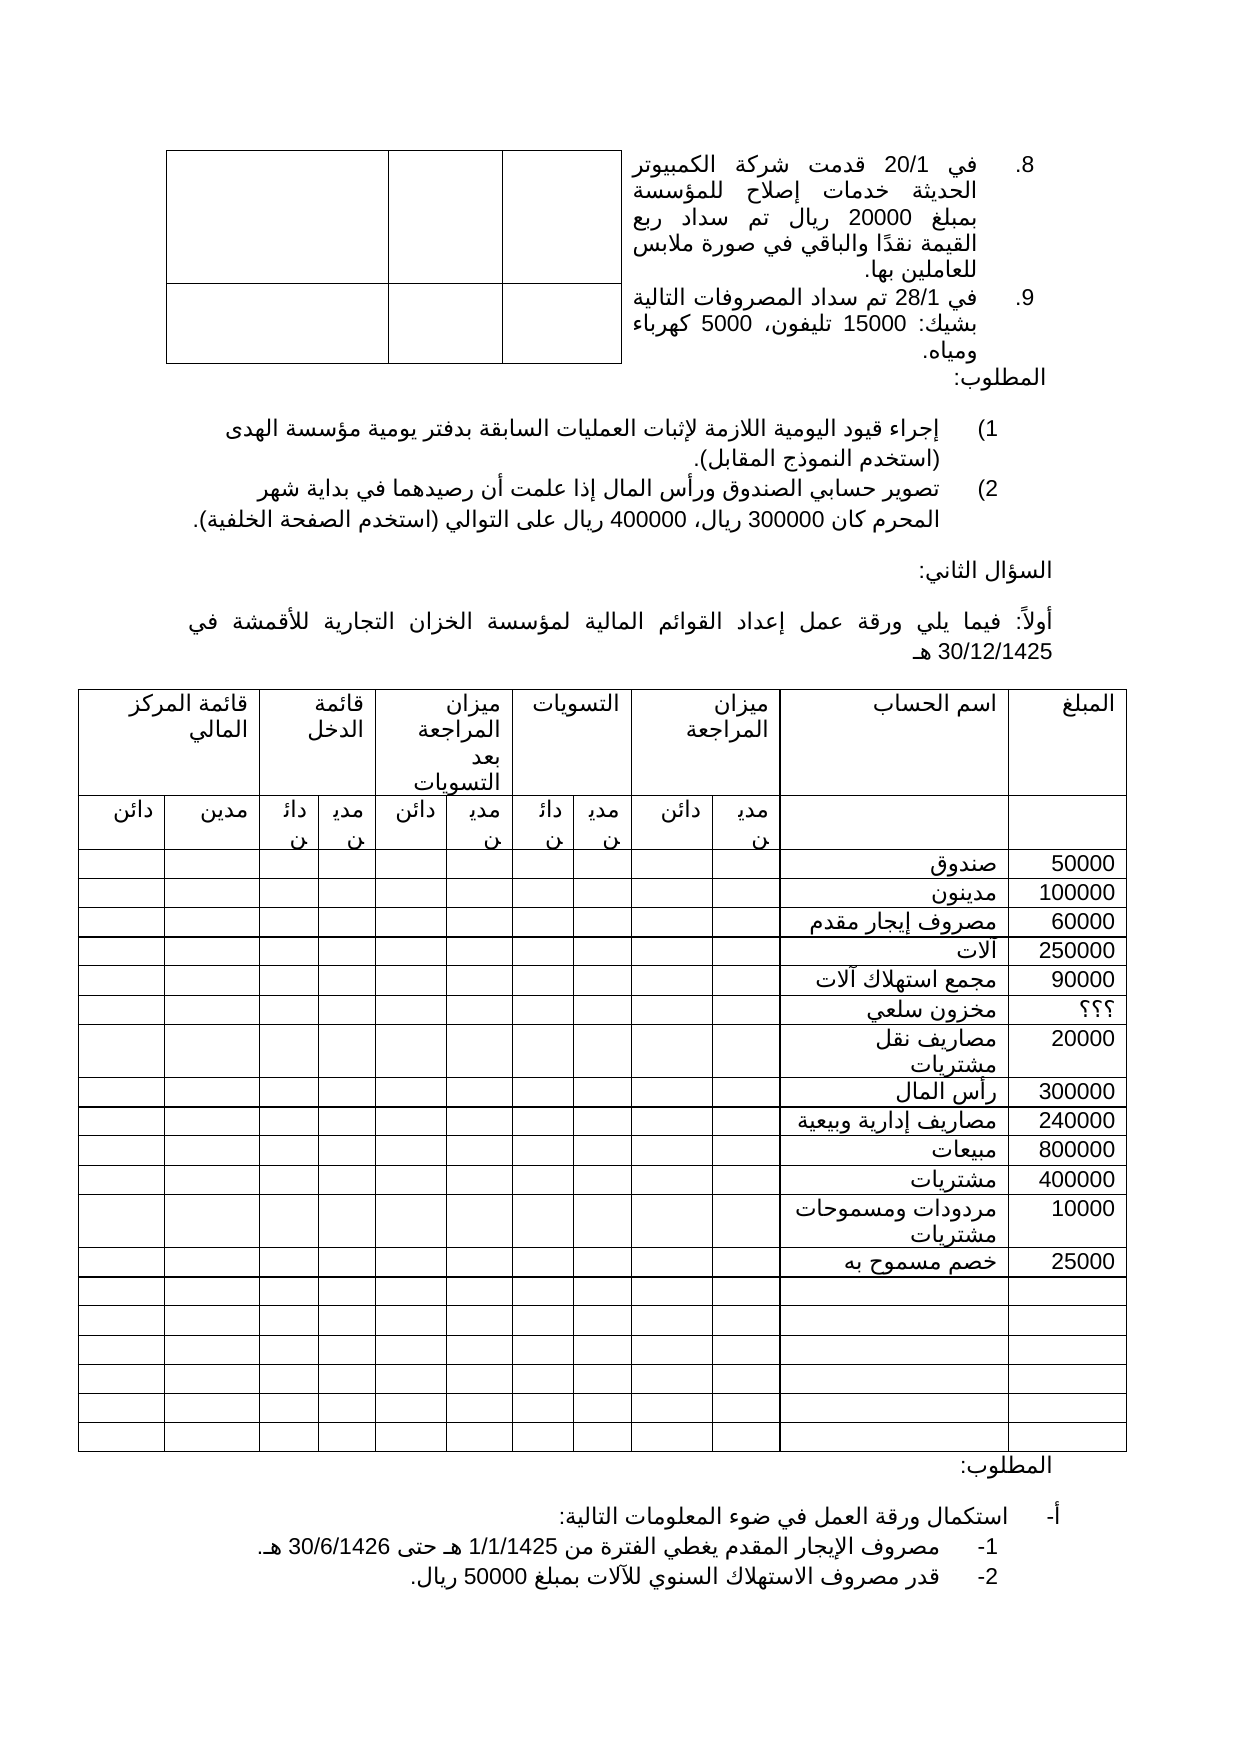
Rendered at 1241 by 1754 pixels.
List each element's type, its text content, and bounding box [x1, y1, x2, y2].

table_cell 90000 [1009, 966, 1126, 994]
table_cell [713, 1423, 779, 1451]
table_cell [165, 996, 259, 1023]
table_cell [447, 1248, 512, 1276]
table_cell [79, 966, 164, 994]
table_cell [781, 1278, 1008, 1305]
table_cell [165, 1423, 259, 1451]
table_cell [376, 1166, 446, 1193]
table_cell [376, 908, 446, 936]
table_cell [165, 1195, 259, 1247]
text أولاً: فيما يلي ورقة عمل إعداد القوائم المالية لمؤسسة الخزان التجارية للأقمشة في30/12/1425 هـ [187, 608, 1053, 664]
table_cell [713, 850, 779, 878]
table_cell [574, 1166, 631, 1193]
table_cell [632, 1394, 712, 1422]
table_cell [447, 1195, 512, 1247]
table_cell [319, 1423, 375, 1451]
table_cell [260, 938, 318, 965]
table_header قائمة المركز المالي [79, 690, 259, 795]
table_cell [713, 1166, 779, 1193]
table_cell [632, 1306, 712, 1334]
table_cell [260, 879, 318, 907]
table_cell خصم مسموح به [781, 1248, 1008, 1276]
table_cell [632, 1423, 712, 1451]
table_cell [319, 1136, 375, 1164]
table_cell [632, 1365, 712, 1393]
table_cell [165, 1394, 259, 1422]
table_cell [319, 1306, 375, 1334]
table_cell [376, 1394, 446, 1422]
table_cell [513, 1278, 573, 1305]
table_cell [376, 1336, 446, 1363]
table_cell [376, 1195, 446, 1247]
table_cell [513, 938, 573, 965]
table_cell [376, 966, 446, 994]
table_cell [781, 1423, 1008, 1451]
table_cell [167, 284, 388, 363]
table_cell [503, 284, 621, 363]
table_cell [319, 1278, 375, 1305]
table_cell [165, 908, 259, 936]
table_cell [513, 1423, 573, 1451]
table_cell دائن [260, 796, 318, 849]
table_cell [79, 938, 164, 965]
table_cell [319, 1248, 375, 1276]
table_cell [165, 1278, 259, 1305]
table_cell [574, 850, 631, 878]
table_cell [447, 850, 512, 878]
table_cell [79, 879, 164, 907]
table_cell دائن [79, 796, 164, 849]
table_cell [574, 908, 631, 936]
table_cell 50000 [1009, 850, 1126, 878]
table_cell [632, 938, 712, 965]
table_cell [319, 1025, 375, 1077]
table_cell [513, 1336, 573, 1363]
table_cell مجمع استهلاك آلات [781, 966, 1008, 994]
table_cell [1009, 796, 1126, 849]
table_cell [632, 996, 712, 1023]
table_cell [376, 1278, 446, 1305]
table_cell [79, 1423, 164, 1451]
table_cell [260, 1078, 318, 1106]
table_cell [376, 1248, 446, 1276]
table_cell [447, 908, 512, 936]
table_cell [447, 1278, 512, 1305]
table_cell [713, 1306, 779, 1334]
table_cell [79, 1166, 164, 1193]
table_cell [574, 996, 631, 1023]
table_cell [713, 1365, 779, 1393]
table_cell [713, 879, 779, 907]
table_cell [165, 1306, 259, 1334]
table_cell 400000 [1009, 1166, 1126, 1193]
table_cell [574, 1108, 631, 1135]
table_cell [260, 1025, 318, 1077]
table_cell [376, 1025, 446, 1077]
table_cell في 20/1 قدمت شركة الكمبيوتر الحديثة خدمات إصلاح للمؤسسة بمبلغ 20000 ريال تم سداد ربع القيمة نقدًا والباقي في صورة ملابس للعاملين بها. [622, 150, 1064, 283]
table_header التسويات [513, 690, 631, 795]
table_cell [165, 1336, 259, 1363]
table_cell [574, 1306, 631, 1334]
table_cell [447, 1394, 512, 1422]
table_cell [632, 850, 712, 878]
table_cell [165, 966, 259, 994]
table_cell [513, 1108, 573, 1135]
table_cell [79, 1136, 164, 1164]
table_cell [574, 1078, 631, 1106]
table_cell [447, 1166, 512, 1193]
table_cell [376, 1365, 446, 1393]
table_cell [319, 1166, 375, 1193]
table_cell [79, 996, 164, 1023]
table_cell [447, 1336, 512, 1363]
table_cell مدين [447, 796, 512, 849]
table_cell [447, 938, 512, 965]
table_cell [167, 151, 388, 283]
table_cell [319, 1078, 375, 1106]
table_cell [713, 1278, 779, 1305]
table_cell [632, 1248, 712, 1276]
table_cell مردودات ومسموحات مشتريات [781, 1195, 1008, 1247]
text المطلوب: [187, 1452, 1053, 1478]
table_cell [165, 879, 259, 907]
table_cell [79, 1078, 164, 1106]
table_cell [79, 1195, 164, 1247]
table_cell [574, 1365, 631, 1393]
table_cell [632, 1136, 712, 1164]
table_cell دائن [632, 796, 712, 849]
table_cell [447, 1078, 512, 1106]
table_cell صندوق [781, 850, 1008, 878]
table_cell [165, 1025, 259, 1077]
table_cell [713, 996, 779, 1023]
table_cell [1009, 1423, 1126, 1451]
table_cell [260, 966, 318, 994]
table_cell 800000 [1009, 1136, 1126, 1164]
table_cell [513, 908, 573, 936]
table_cell [574, 966, 631, 994]
table_cell [713, 1108, 779, 1135]
table_cell [260, 1248, 318, 1276]
table_cell [165, 1078, 259, 1106]
table_cell دائن [376, 796, 446, 849]
table_cell [447, 1025, 512, 1077]
list إجراء قيود اليومية اللازمة لإثبات العمليات السابقة بدفتر يومية مؤسسة الهدى (استخدم النموذج المقابل). [187, 415, 978, 472]
table_cell [165, 1365, 259, 1393]
table_header اسم الحساب [781, 690, 1008, 795]
table_cell [713, 1136, 779, 1164]
table_cell [319, 1108, 375, 1135]
table_cell [319, 1336, 375, 1363]
table_cell [513, 1078, 573, 1106]
table_cell [781, 796, 1008, 849]
table_cell [1009, 1278, 1126, 1305]
table_cell [513, 996, 573, 1023]
table_cell [632, 1166, 712, 1193]
table_cell [319, 938, 375, 965]
table_cell رأس المال [781, 1078, 1008, 1106]
table_cell [376, 850, 446, 878]
table_cell [574, 1136, 631, 1164]
table_cell [319, 850, 375, 878]
table_cell [376, 879, 446, 907]
table_cell [165, 1136, 259, 1164]
table_header ميزان المراجعة [632, 690, 779, 795]
table_cell [260, 850, 318, 878]
table_cell مدين [574, 796, 631, 849]
table_cell [165, 938, 259, 965]
table_cell [1009, 1394, 1126, 1422]
table_cell 10000 [1009, 1195, 1126, 1247]
list تصوير حسابي الصندوق ورأس المال إذا علمت أن رصيدهما في بداية شهر المحرم كان 300000 ريال، 400000 ريال على التوالي (استخدم الصفحة الخلفية). [187, 475, 978, 532]
table_cell [447, 996, 512, 1023]
table_cell مصاريف نقل مشتريات [781, 1025, 1008, 1077]
table_cell [260, 996, 318, 1023]
table_cell [79, 1248, 164, 1276]
table_cell [260, 1136, 318, 1164]
table_cell [79, 1365, 164, 1393]
table_cell [260, 1336, 318, 1363]
table_cell [79, 1025, 164, 1077]
table_cell [713, 1195, 779, 1247]
table_cell [376, 1078, 446, 1106]
table_cell [165, 1248, 259, 1276]
table_header قائمة الدخل [260, 690, 375, 795]
table_cell [513, 1394, 573, 1422]
table_cell [513, 850, 573, 878]
table_cell [376, 938, 446, 965]
table_cell 25000 [1009, 1248, 1126, 1276]
table_cell في 28/1 تم سداد المصروفات التالية بشيك: 15000 تليفون، 5000 كهرباء ومياه. [622, 283, 1064, 363]
table_header ميزان المراجعة بعد التسويات [376, 690, 512, 795]
table_cell [632, 1195, 712, 1247]
table_cell [376, 1423, 446, 1451]
table_cell [1009, 1336, 1126, 1363]
table_cell [632, 966, 712, 994]
text المطلوب: [187, 364, 1053, 390]
table_cell 240000 [1009, 1108, 1126, 1135]
table_cell [781, 1336, 1008, 1363]
table_cell [1009, 1365, 1126, 1393]
table_cell [165, 1166, 259, 1193]
table_cell مشتريات [781, 1166, 1008, 1193]
table_cell [513, 1195, 573, 1247]
table_cell مدين [165, 796, 259, 849]
table_cell [376, 996, 446, 1023]
table_cell [713, 938, 779, 965]
table_cell [165, 1108, 259, 1135]
table_cell 20000 [1009, 1025, 1126, 1077]
table_cell [513, 966, 573, 994]
table_cell [503, 151, 621, 283]
table_cell مدين [713, 796, 779, 849]
table_cell [713, 1394, 779, 1422]
table_cell [713, 1025, 779, 1077]
table_cell [319, 996, 375, 1023]
table_cell [574, 1394, 631, 1422]
table_cell آلات [781, 938, 1008, 965]
table_cell [713, 1336, 779, 1363]
table_cell مخزون سلعي [781, 996, 1008, 1023]
table_cell [1009, 1306, 1126, 1334]
table_cell [79, 1336, 164, 1363]
table_cell [389, 284, 502, 363]
table_cell [447, 1365, 512, 1393]
table_cell [574, 1195, 631, 1247]
table_cell [447, 1423, 512, 1451]
table_cell [513, 1136, 573, 1164]
table_cell [79, 1306, 164, 1334]
table_cell [447, 966, 512, 994]
table_cell 250000 [1009, 938, 1126, 965]
table_cell [447, 1108, 512, 1135]
table_cell [260, 1423, 318, 1451]
table_cell [781, 1394, 1008, 1422]
table_cell [632, 1336, 712, 1363]
list مصروف الإيجار المقدم يغطي الفترة من 1/1/1425 هـ حتى 30/6/1426 هـ. [187, 1533, 978, 1559]
table_cell [632, 1278, 712, 1305]
table_cell مدين [319, 796, 375, 849]
table_cell [713, 1248, 779, 1276]
table_cell [376, 1306, 446, 1334]
table_cell [574, 1336, 631, 1363]
table_cell 100000 [1009, 879, 1126, 907]
table_cell [319, 879, 375, 907]
table_cell [447, 1136, 512, 1164]
table_cell ؟؟؟ [1009, 996, 1126, 1023]
table_cell [79, 1278, 164, 1305]
table_cell [319, 1195, 375, 1247]
table_cell [574, 879, 631, 907]
table_cell [260, 1108, 318, 1135]
text السؤال الثاني: [187, 557, 1053, 583]
table_cell مدينون [781, 879, 1008, 907]
table_cell [713, 966, 779, 994]
table_cell [713, 1078, 779, 1106]
table_cell [574, 1025, 631, 1077]
list استكمال ورقة العمل في ضوء المعلومات التالية: [187, 1503, 1046, 1529]
table_cell [574, 938, 631, 965]
table_cell 300000 [1009, 1078, 1126, 1106]
table_cell [513, 1248, 573, 1276]
table_cell مصروف إيجار مقدم [781, 908, 1008, 936]
table_cell [260, 908, 318, 936]
table_cell [513, 1166, 573, 1193]
table_cell مبيعات [781, 1136, 1008, 1164]
table_cell 60000 [1009, 908, 1126, 936]
table_cell [260, 1394, 318, 1422]
table_header المبلغ [1009, 690, 1126, 795]
table_cell مصاريف إدارية وبيعية [781, 1108, 1008, 1135]
table_cell [319, 1394, 375, 1422]
table_cell [781, 1306, 1008, 1334]
table_cell دائن [513, 796, 573, 849]
table_cell [513, 1306, 573, 1334]
table_cell [447, 879, 512, 907]
table_cell [79, 1394, 164, 1422]
table_cell [260, 1306, 318, 1334]
table_cell [260, 1195, 318, 1247]
table_cell [513, 1365, 573, 1393]
table_cell [165, 850, 259, 878]
table_cell [79, 908, 164, 936]
table_cell [574, 1423, 631, 1451]
table_cell [781, 1365, 1008, 1393]
table_cell [260, 1278, 318, 1305]
table_cell [376, 1136, 446, 1164]
table_cell [389, 151, 502, 283]
table_cell [574, 1278, 631, 1305]
table_cell [260, 1365, 318, 1393]
table_cell [376, 1108, 446, 1135]
table_cell [632, 879, 712, 907]
table_cell [513, 1025, 573, 1077]
table_cell [632, 1108, 712, 1135]
table_cell [319, 908, 375, 936]
table_cell [513, 879, 573, 907]
table_cell [447, 1306, 512, 1334]
table_cell [319, 966, 375, 994]
list قدر مصروف الاستهلاك السنوي للآلات بمبلغ 50000 ريال. [187, 1563, 978, 1589]
table_cell [632, 908, 712, 936]
table_cell [713, 908, 779, 936]
table_cell [319, 1365, 375, 1393]
table_cell [79, 850, 164, 878]
table_cell [260, 1166, 318, 1193]
table_cell [79, 1108, 164, 1135]
table_cell [632, 1025, 712, 1077]
table_cell [574, 1248, 631, 1276]
table_cell [632, 1078, 712, 1106]
